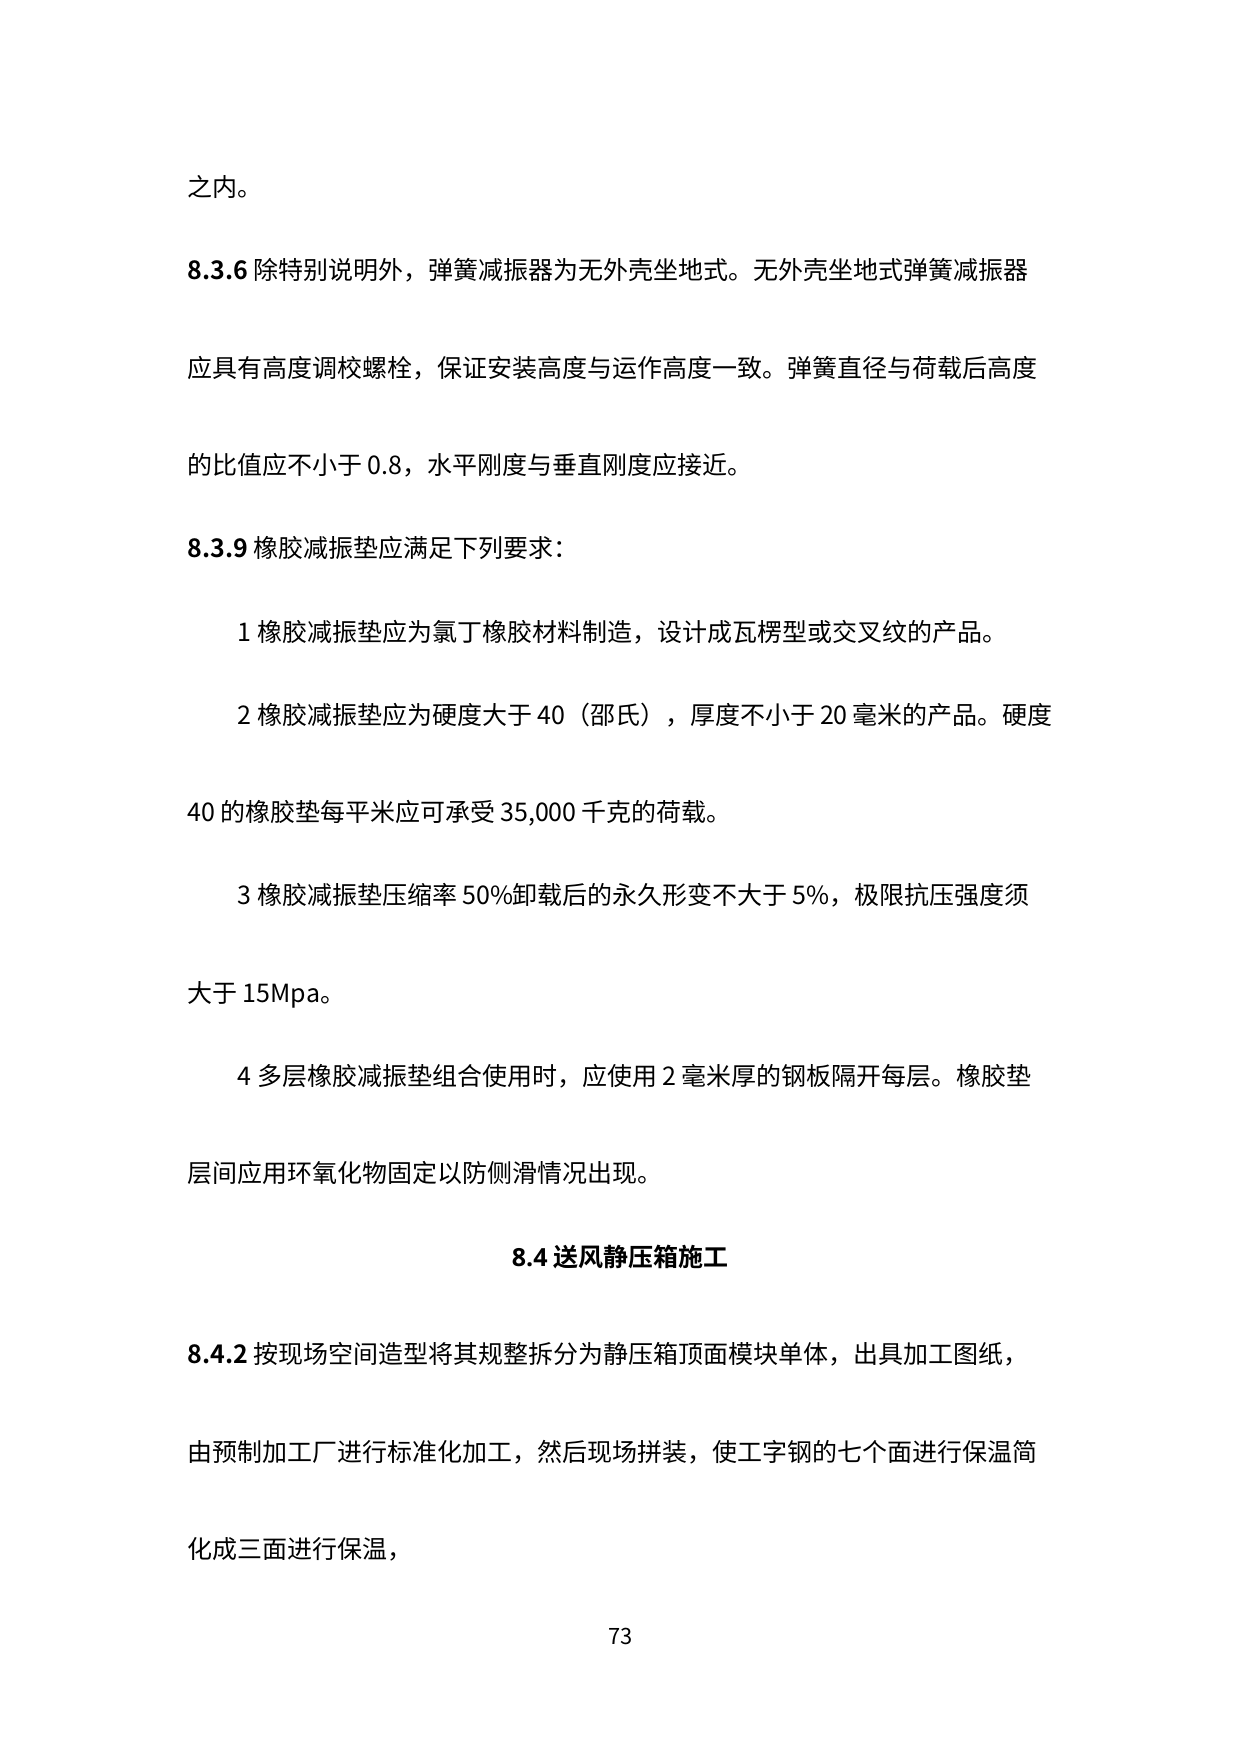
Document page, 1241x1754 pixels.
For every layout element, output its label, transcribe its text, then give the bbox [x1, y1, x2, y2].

text 4 多层橡胶减振垫组合使用时，应使用2毫米厚的钢板隔开每层。橡胶垫层间应用环氧化物固定以防侧滑情况出现。 [187, 1042, 1053, 1204]
subtitle 8.4 送风静压箱施工 [187, 1223, 1053, 1288]
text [187, 153, 1053, 218]
text 1 橡胶减振垫应为氯丁橡胶材料制造，设计成瓦楞型或交叉纹的产品。 [187, 598, 1053, 663]
text 8.4.2 按现场空间造型将其规整拆分为静压箱顶面模块单体，出具加工图纸，由预制加工厂进行标准化加工，然后现场拼装，使工字钢的七个面进行保温简化成三面进行保温， [187, 1321, 1053, 1581]
text 2 橡胶减振垫应为硬度大于40（邵氏），厚度不小于20毫米的产品。硬度40的橡胶垫每平米应可承受35,000千克的荷载。 [187, 681, 1053, 843]
text 3 橡胶减振垫压缩率50%卸载后的永久形变不大于5%，极限抗压强度须大于15Mpa。 [187, 861, 1053, 1024]
text 8.3.6 除特别说明外，弹簧减振器为无外壳坐地式。无外壳坐地式弹簧减振器应具有高度调校螺栓，保证安装高度与运作高度一致。弹簧直径与荷载后高度的比值应不小于0.8，水平刚度与垂直刚度应接近。 [187, 236, 1053, 496]
text 8.3.9 橡胶减振垫应满足下列要求： [187, 514, 1053, 579]
